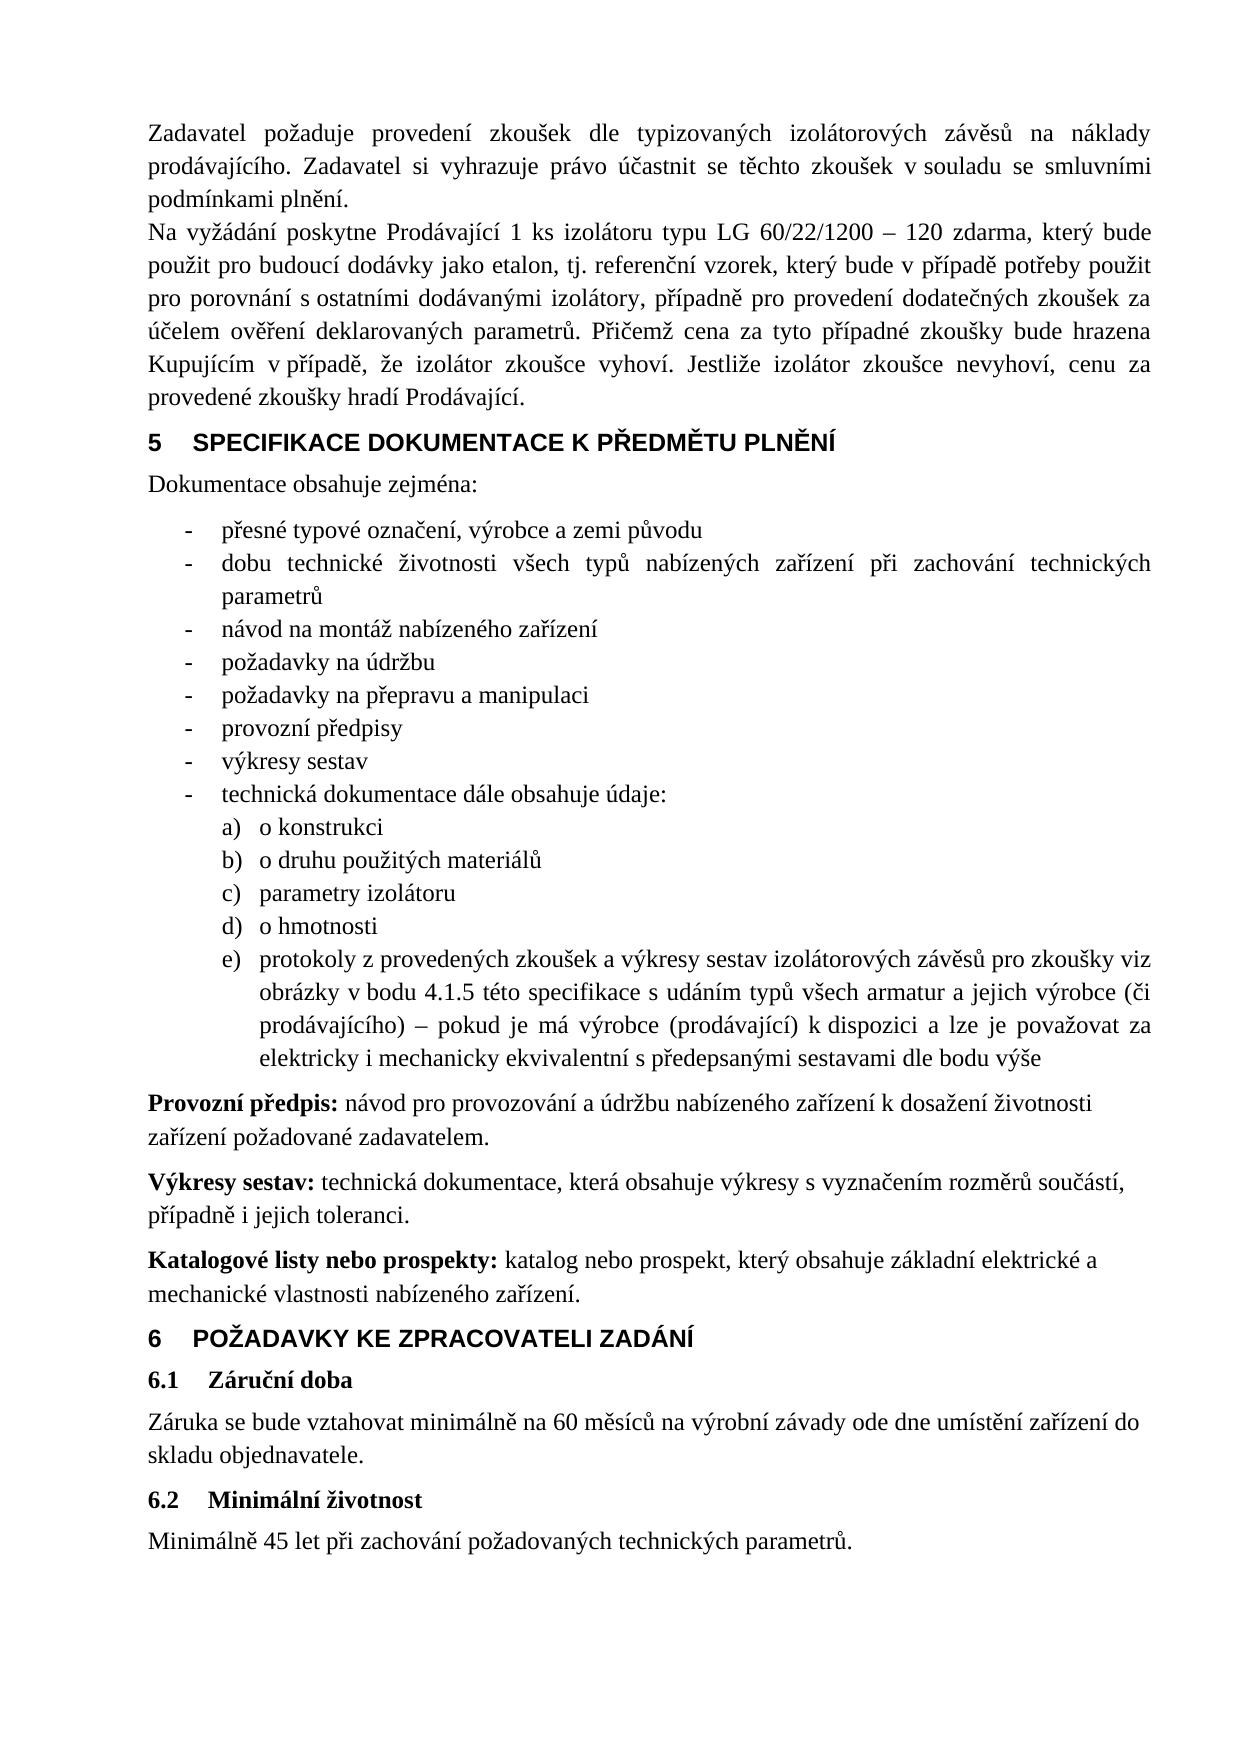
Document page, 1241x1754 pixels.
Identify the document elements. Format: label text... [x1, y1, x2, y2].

list o konstrukci [222, 812, 1152, 841]
list výkresy sestav [184, 746, 1152, 774]
text Na vyžádání poskytne Prodávající 1 ks izolátoru typu LG 60/22/1200 – 120 zdarma, který bude použit pro budoucí dodávky jako etalon, tj. referenční vzorek, který bude v případě potřeby použit pro porovnání s ostatními dodávanými izolátory, případně pro provedení dodatečných zkoušek za účelem ověření deklarovaných parametrů. Přičemž cena za tyto případné zkoušky bude hrazena Kupujícím v případě, že izolátor zkoušce vyhoví. Jestliže izolátor zkoušce nevyhoví, cenu za provedené zkoušky hradí Prodávající. [148, 217, 1152, 411]
text Katalogové listy nebo prospekty: katalog nebo prospekt, který obsahuje základní elektrické a mechanické vlastnosti nabízeného zařízení. [148, 1246, 1152, 1307]
list o hmotnosti [222, 911, 1152, 940]
list přesné typové označení, výrobce a zemi původu [184, 515, 1152, 543]
text Dokumentace obsahuje zejména: [148, 469, 1152, 498]
text Zadavatel požaduje provedení zkoušek dle typizovaných izolátorových závěsů na náklady prodávajícího. Zadavatel si vyhrazuje právo účastnit se těchto zkoušek v souladu se smluvními podmínkami plnění. [148, 118, 1152, 213]
text Provozní předpis: návod pro provozování a údržbu nabízeného zařízení k dosažení životnosti zařízení požadované zadavatelem. [148, 1088, 1152, 1150]
text Minimálně 45 let při zachování požadovaných technických parametrů. [148, 1526, 1152, 1555]
list o druhu použitých materiálů [222, 845, 1152, 874]
list dobu technické životnosti všech typů nabízených zařízení při zachování technických parametrů [184, 548, 1152, 609]
list návod na montáž nabízeného zařízení [184, 614, 1152, 642]
subtitle Specifikace dokumentace k předmětu plnění [148, 428, 1152, 457]
subtitle Požadavky ke zpracovateli zadání [148, 1324, 1152, 1353]
list požadavky na přepravu a manipulaci [184, 680, 1152, 708]
list protokoly z provedených zkoušek a výkresy sestav izolátorových závěsů pro zkoušky viz obrázky v bodu 4.1.5 této specifikace s udáním typů všech armatur a jejich výrobce (či prodávajícího) – pokud je má výrobce (prodávající) k dispozici a lze je považovat za elektricky i mechanicky ekvivalentní s předepsanými sestavami dle bodu výše [222, 944, 1152, 1072]
text Výkresy sestav: technická dokumentace, která obsahuje výkresy s vyznačením rozměrů součástí, případně i jejich toleranci. [148, 1167, 1152, 1229]
list provozní předpisy [184, 713, 1152, 742]
text Záruka se bude vztahovat minimálně na 60 měsíců na výrobní závady ode dne umístění zařízení do skladu objednavatele. [148, 1407, 1152, 1468]
list požadavky na údržbu [184, 647, 1152, 676]
subtitle Záruční doba [148, 1365, 1152, 1394]
subtitle Minimální životnost [148, 1485, 1152, 1514]
list technická dokumentace dále obsahuje údaje: [184, 779, 1152, 808]
list parametry izolátoru [222, 878, 1152, 907]
